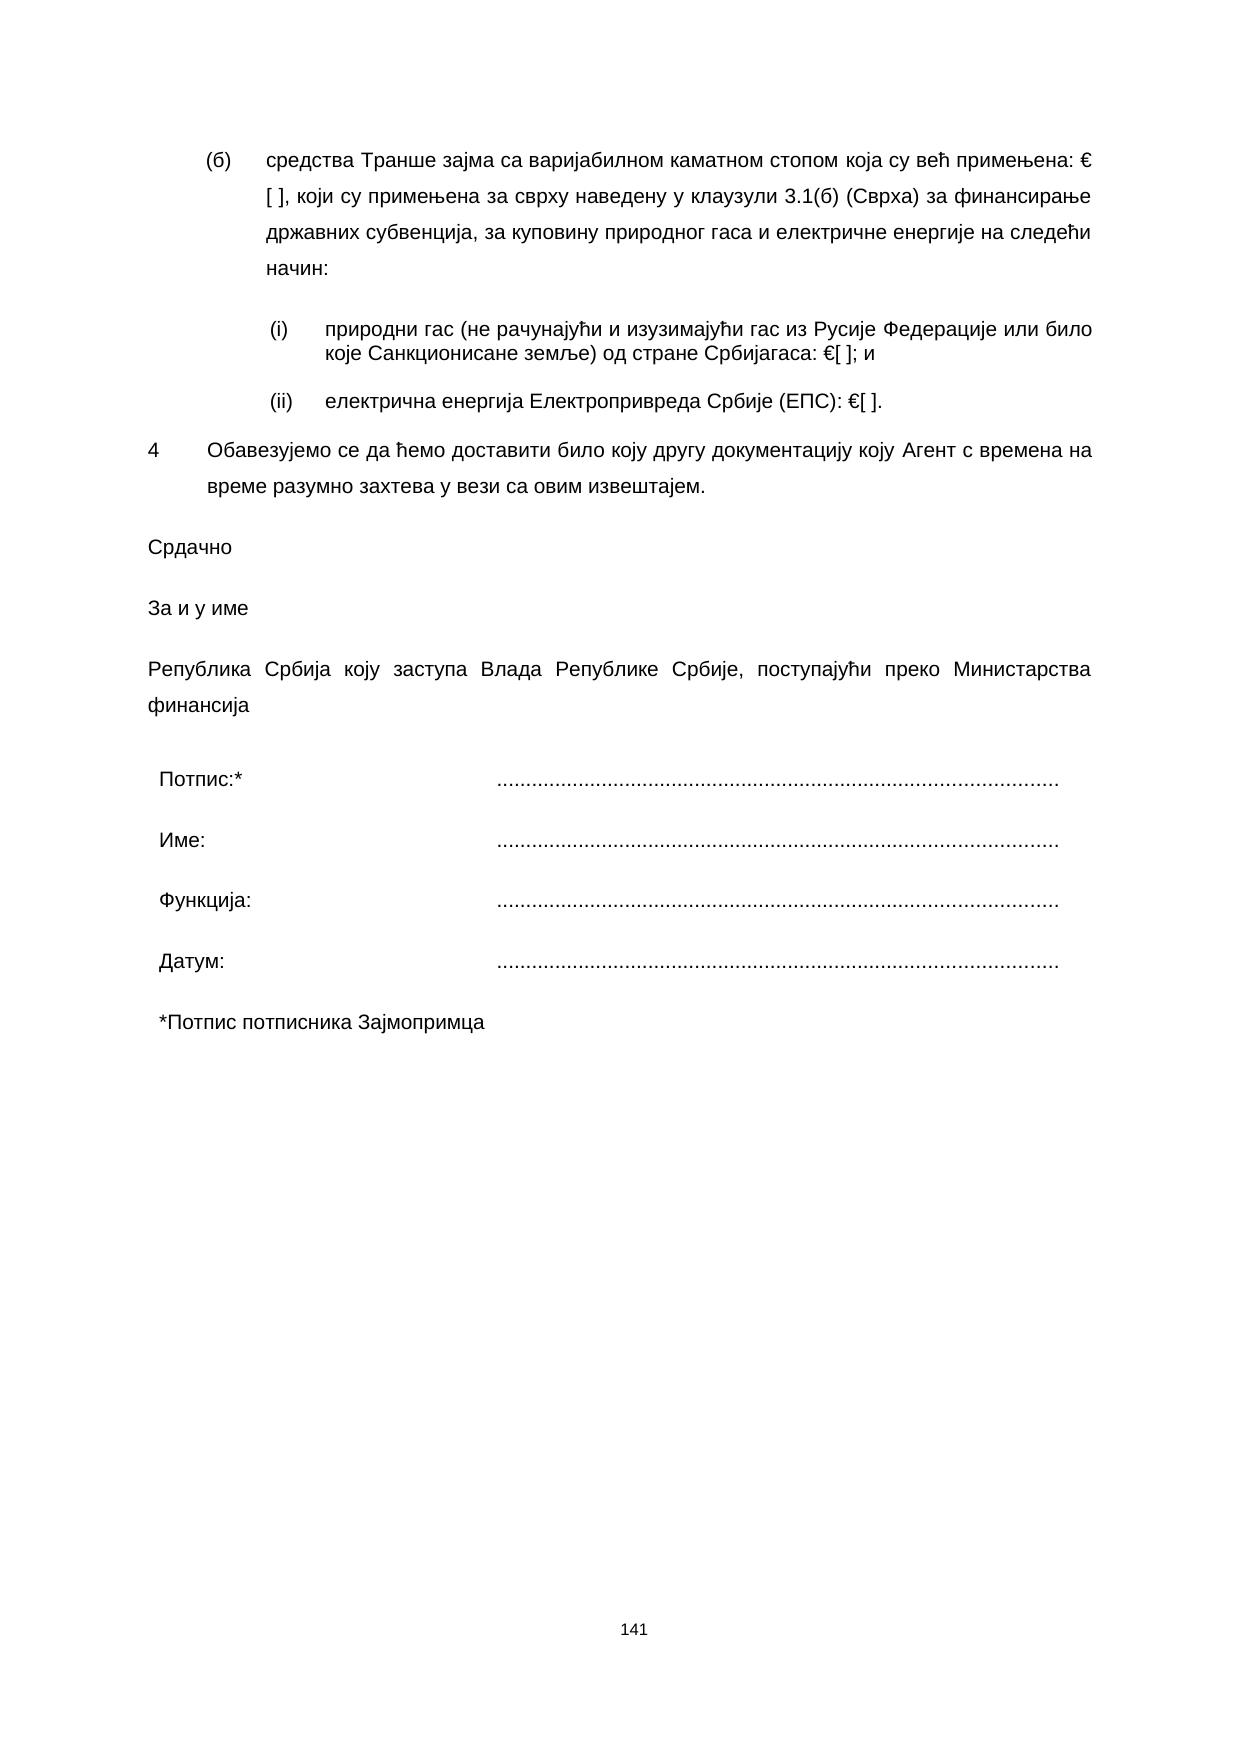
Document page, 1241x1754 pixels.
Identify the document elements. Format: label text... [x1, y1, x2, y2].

table_cell [485, 876, 1083, 937]
text За и у име [148, 596, 1092, 620]
list Обавезујемо се да ћемо доставити било коју другу документацију коју Агент с времена на време разумно захтева у вези са овим извештајем. [148, 438, 1092, 498]
table_header [485, 754, 1083, 815]
table_cell Функција: [148, 876, 485, 937]
table_cell [485, 937, 1083, 998]
text Република Србија коју заступа Влада Републике Србије, поступајући преко Министарства финансија [148, 657, 1092, 717]
list природни гас (не рачунајући и изузимајући гас из Русије Федерације или било које Санкционисане земље) од стране Србијагаса: €[ ]; и [269, 316, 1092, 364]
list (б) средства Транше зајма са варијабилном каматном стопом која су већ примењена: € [ ], који су примењена за сврху наведену у клаузули 3.1(б) (Сврха) за финансирање државних субвенција, за куповину природног гаса и електричне енергије на следећи начин: [206, 148, 1092, 279]
table_cell [485, 815, 1083, 876]
table_header Потпис:* [148, 754, 485, 815]
text Срдачно [148, 535, 1092, 559]
table_cell Датум: [148, 937, 485, 998]
list електрична енергија Електропривреда Србије (ЕПС): €[ ]. [269, 389, 1092, 413]
table_cell Име: [148, 815, 485, 876]
table_cell *Потпис потписника Зајмопримца [148, 998, 1083, 1059]
